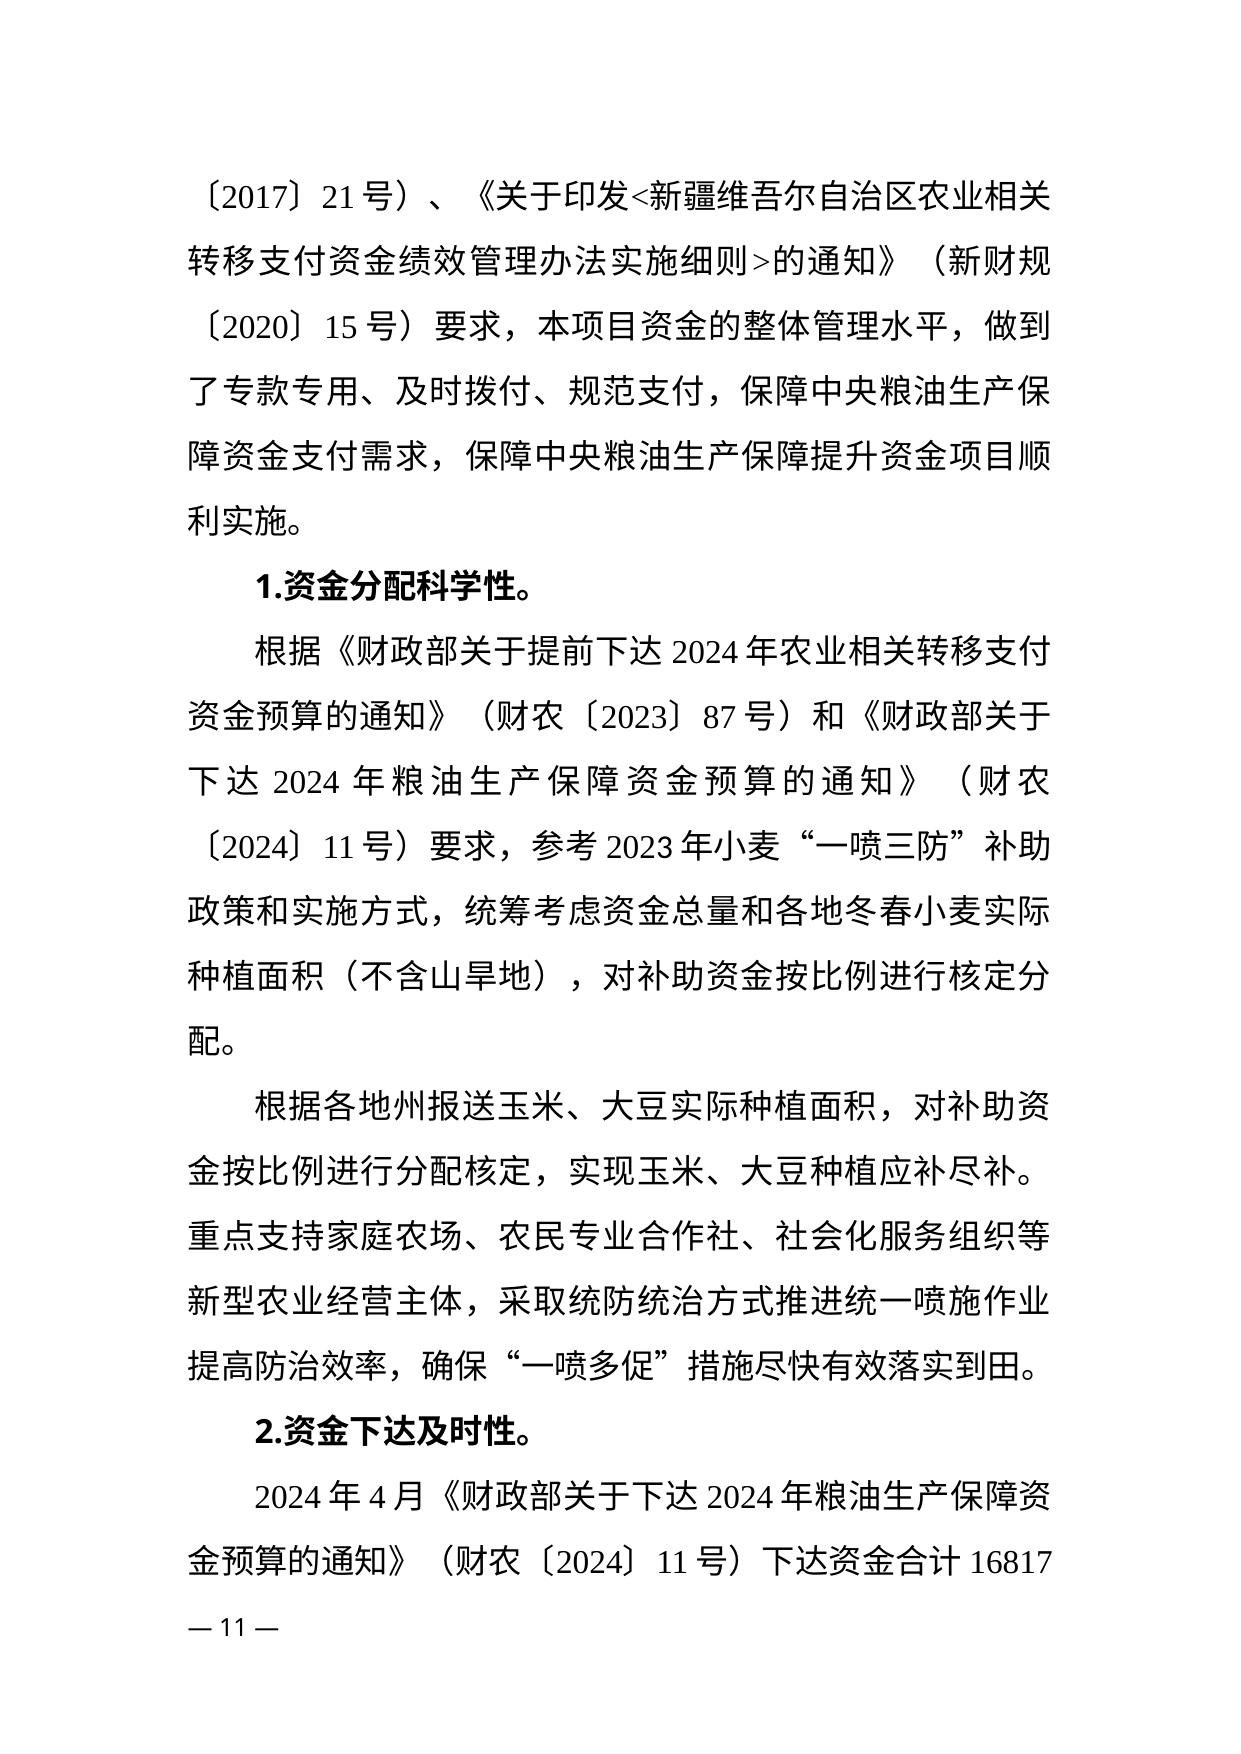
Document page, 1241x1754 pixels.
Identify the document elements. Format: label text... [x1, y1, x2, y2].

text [187, 1462, 1053, 1592]
text 1.资金分配科学性。 [187, 552, 1053, 617]
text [187, 162, 1053, 552]
text 根据各地州报送玉米、大豆实际种植面积，对补助资金按比例进行分配核定，实现玉米、大豆种植应补尽补。重点支持家庭农场、农民专业合作社、社会化服务组织等新型农业经营主体，采取统防统治方式推进统一喷施作业，提高防治效率，确保“一喷多促”措施尽快有效落实到田。 [187, 1072, 1053, 1397]
text 2.资金下达及时性。 [187, 1397, 1053, 1462]
text 根据《财政部关于提前下达2024年农业相关转移支付资金预算的通知》（财农〔2023〕87号）和《财政部关于下达2024年粮油生产保障资金预算的通知》（财农〔2024〕11号）要求，参考2023年小麦“一喷三防”补助政策和实施方式，统筹考虑资金总量和各地冬春小麦实际种植面积（不含山旱地），对补助资金按比例进行核定分配。 [187, 617, 1053, 1072]
